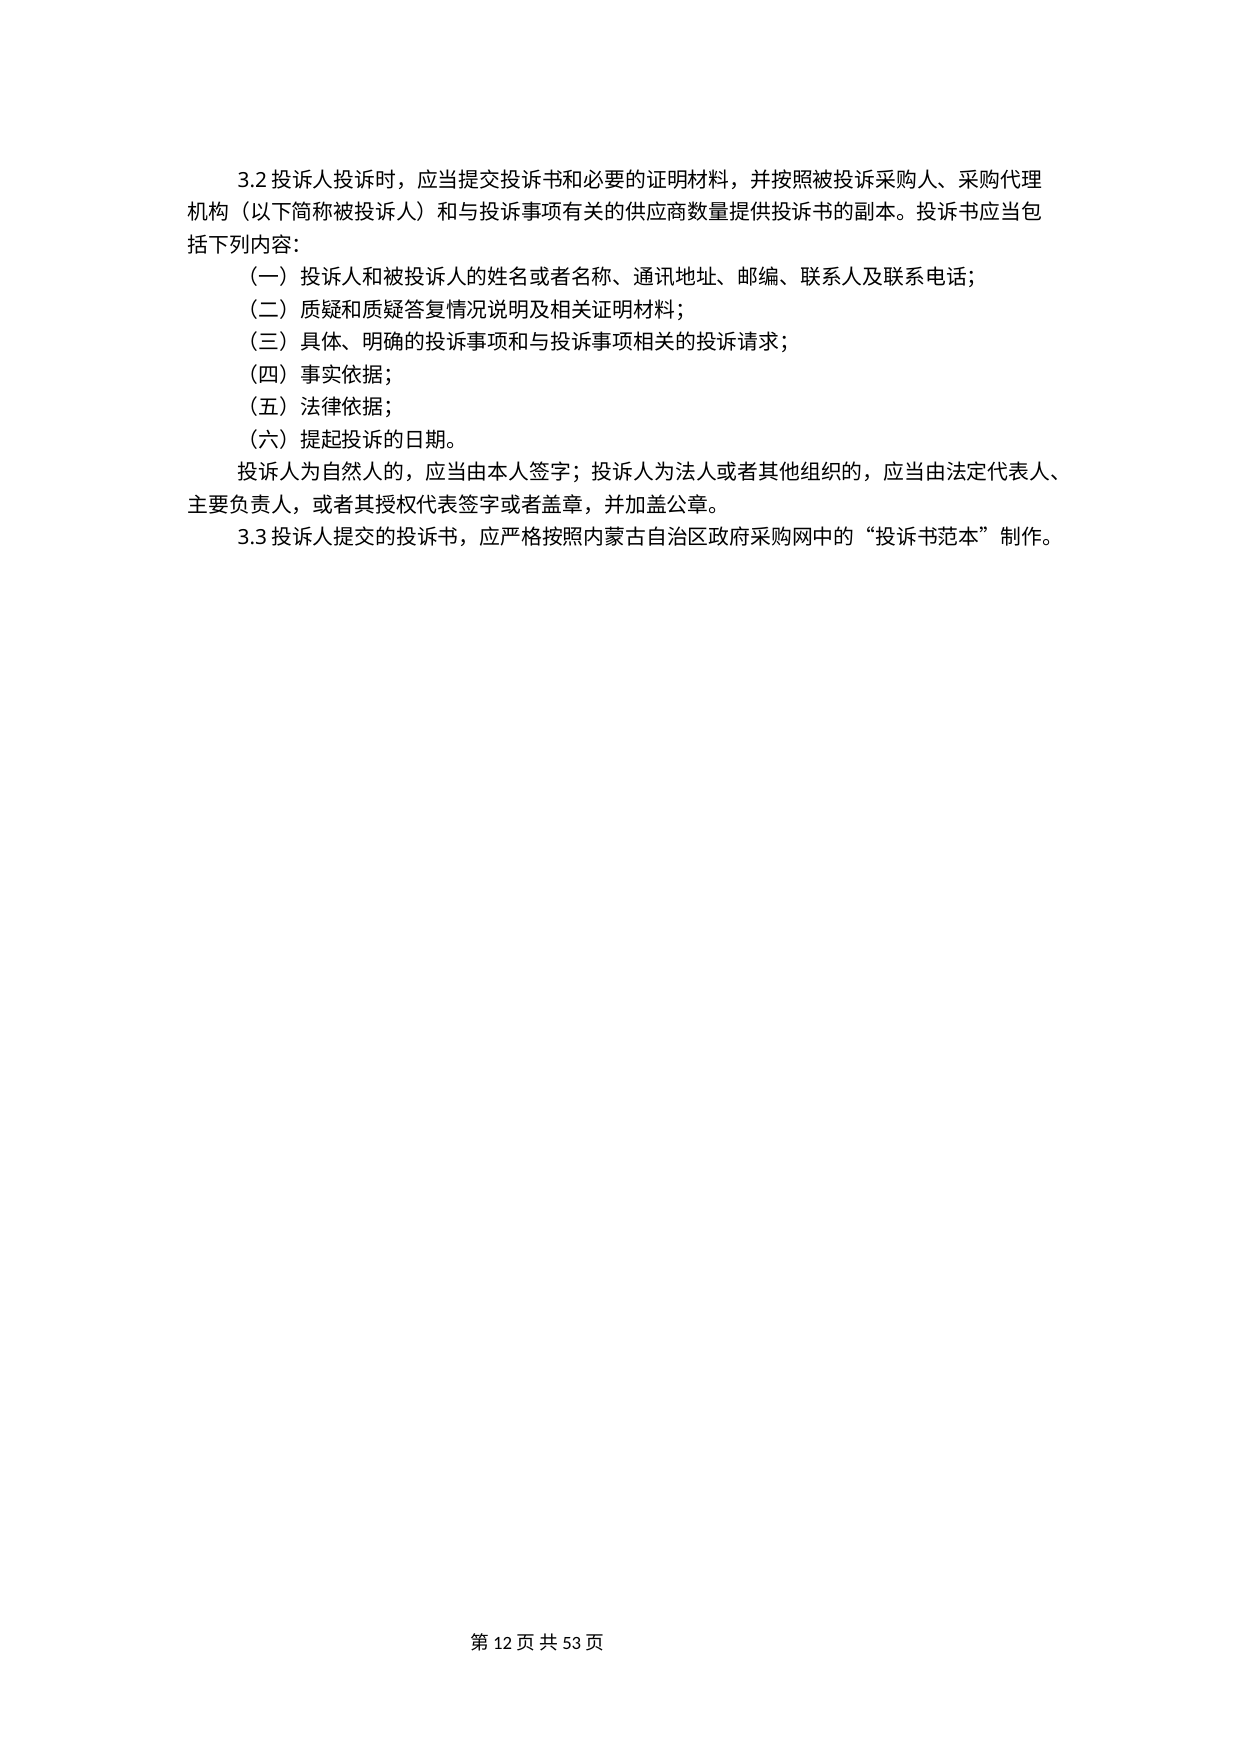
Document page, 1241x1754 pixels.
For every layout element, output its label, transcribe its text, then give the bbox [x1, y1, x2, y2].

text （二）质疑和质疑答复情况说明及相关证明材料； [187, 292, 1053, 324]
text 投诉人为自然人的，应当由本人签字；投诉人为法人或者其他组织的，应当由法定代表人、主要负责人，或者其授权代表签字或者盖章，并加盖公章。 [187, 454, 1053, 519]
text （一）投诉人和被投诉人的姓名或者名称、通讯地址、邮编、联系人及联系电话； [187, 259, 1053, 292]
text （五）法律依据； [187, 389, 1053, 422]
text 3.2投诉人投诉时，应当提交投诉书和必要的证明材料，并按照被投诉采购人、采购代理机构（以下简称被投诉人）和与投诉事项有关的供应商数量提供投诉书的副本。投诉书应当包括下列内容： [187, 162, 1053, 259]
text 3.3投诉人提交的投诉书，应严格按照内蒙古自治区政府采购网中的“投诉书范本”制作。 [187, 519, 1053, 552]
text （四）事实依据； [187, 357, 1053, 389]
text （三）具体、明确的投诉事项和与投诉事项相关的投诉请求； [187, 324, 1053, 357]
text （六）提起投诉的日期。 [187, 422, 1053, 454]
